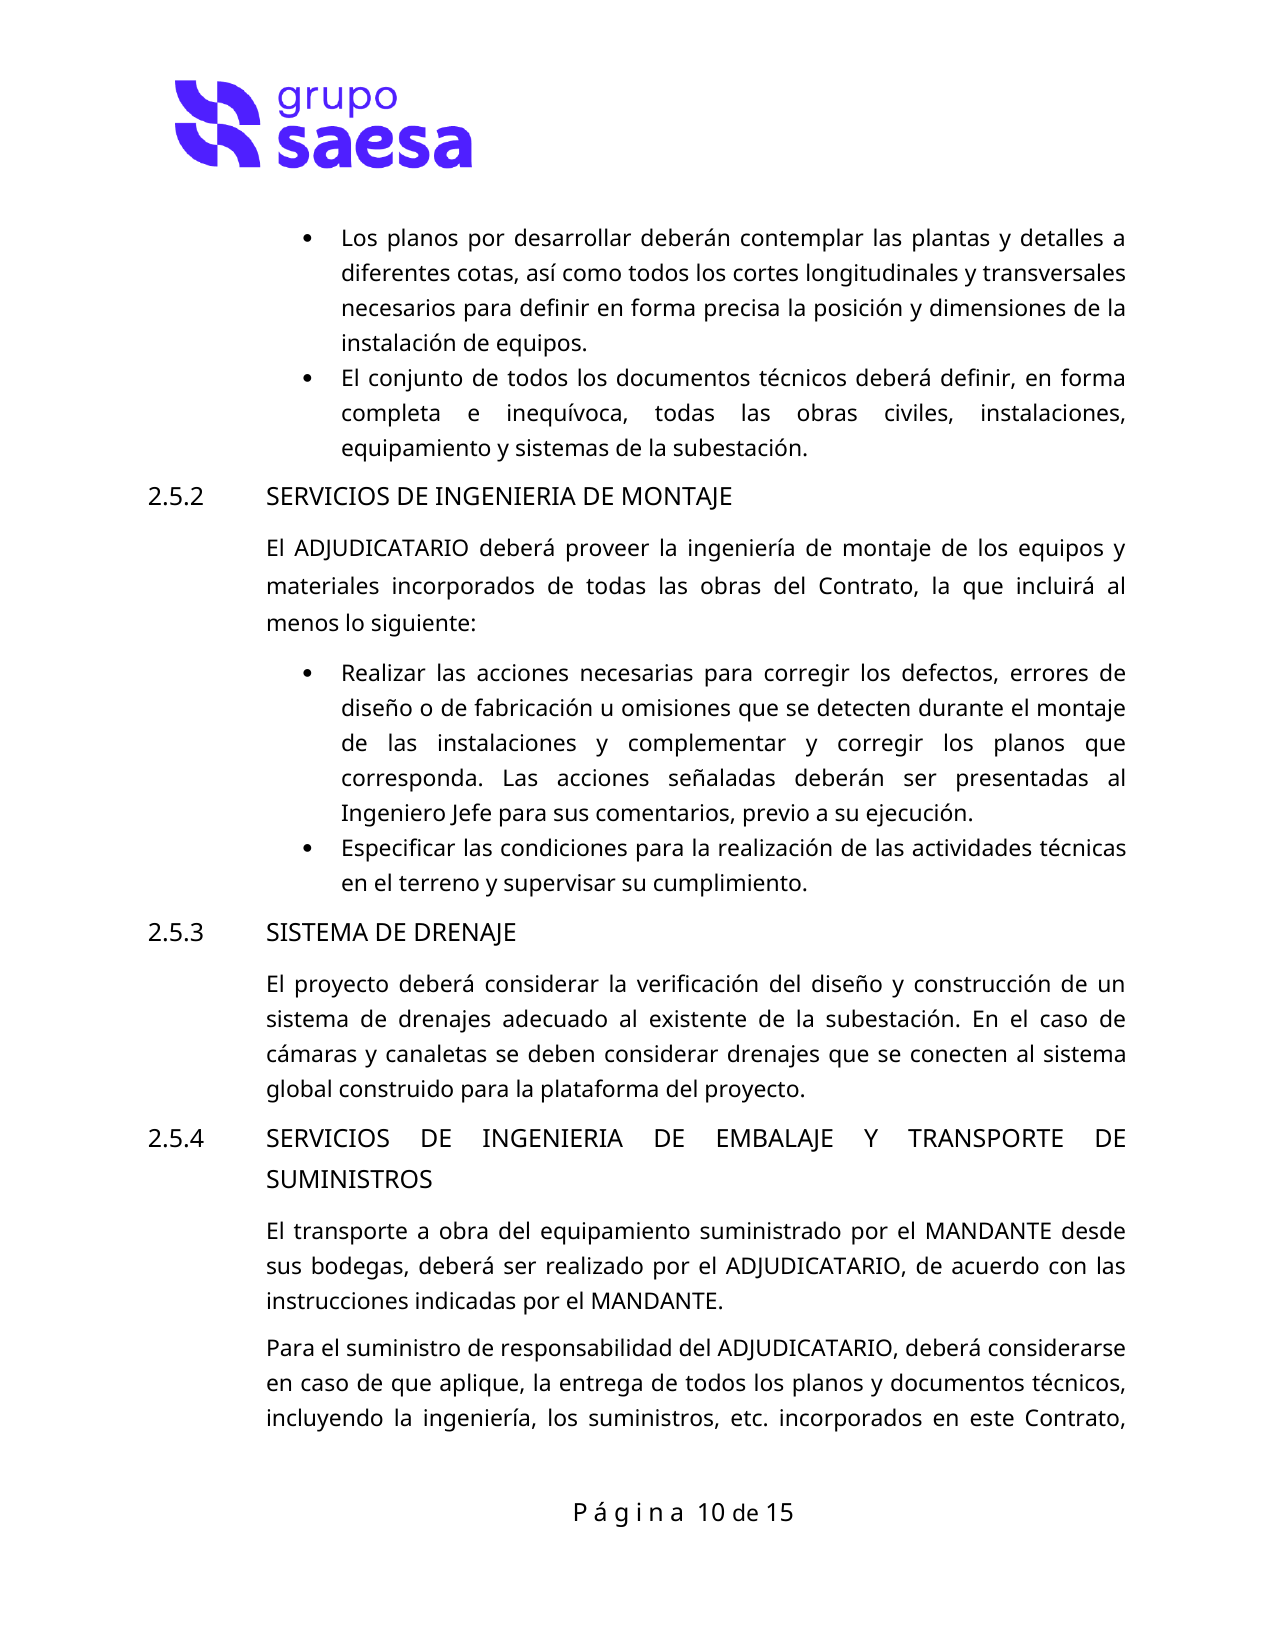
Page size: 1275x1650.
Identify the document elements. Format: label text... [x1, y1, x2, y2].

subtitle SERVICIOS DE INGENIERIA DE EMBALAJE Y TRANSPORTE DE SUMINISTROS [148, 1121, 1127, 1196]
list Realizar las acciones necesarias para corregir los defectos, errores de diseño o de fabricación u omisiones que se detecten durante el montaje de las instalaciones y complementar y corregir los planos que corresponda. Las acciones señaladas deberán ser presentadas al Ingeniero Jefe para sus comentarios, previo a su ejecución. [303, 657, 1127, 828]
subtitle SISTEMA DE DRENAJE [148, 915, 1127, 949]
text El ADJUDICATARIO deberá proveer la ingeniería de montaje de los equipos y materiales incorporados de todas las obras del Contrato, la que incluirá al menos lo siguiente: [266, 532, 1127, 638]
subtitle SERVICIOS DE INGENIERIA DE MONTAJE [148, 479, 1127, 513]
list Especificar las condiciones para la realización de las actividades técnicas en el terreno y supervisar su cumplimiento. [303, 832, 1127, 898]
list El proyecto deberá considerar la verificación del diseño y construcción de un sistema de drenajes adecuado al existente de la subestación. En el caso de cámaras y canaletas se deben considerar drenajes que se conecten al sistema global construido para la plataforma del proyecto. [266, 968, 1127, 1104]
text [266, 1332, 1127, 1433]
list El conjunto de todos los documentos técnicos deberá definir, en forma completa e inequívoca, todas las obras civiles, instalaciones, equipamiento y sistemas de la subestación. [303, 361, 1127, 463]
list Los planos por desarrollar deberán contemplar las plantas y detalles a diferentes cotas, así como todos los cortes longitudinales y transversales necesarios para definir en forma precisa la posición y dimensiones de la instalación de equipos. [303, 221, 1127, 358]
text El transporte a obra del equipamiento suministrado por el MANDANTE desde sus bodegas, deberá ser realizado por el ADJUDICATARIO, de acuerdo con las instrucciones indicadas por el MANDANTE. [266, 1215, 1127, 1316]
